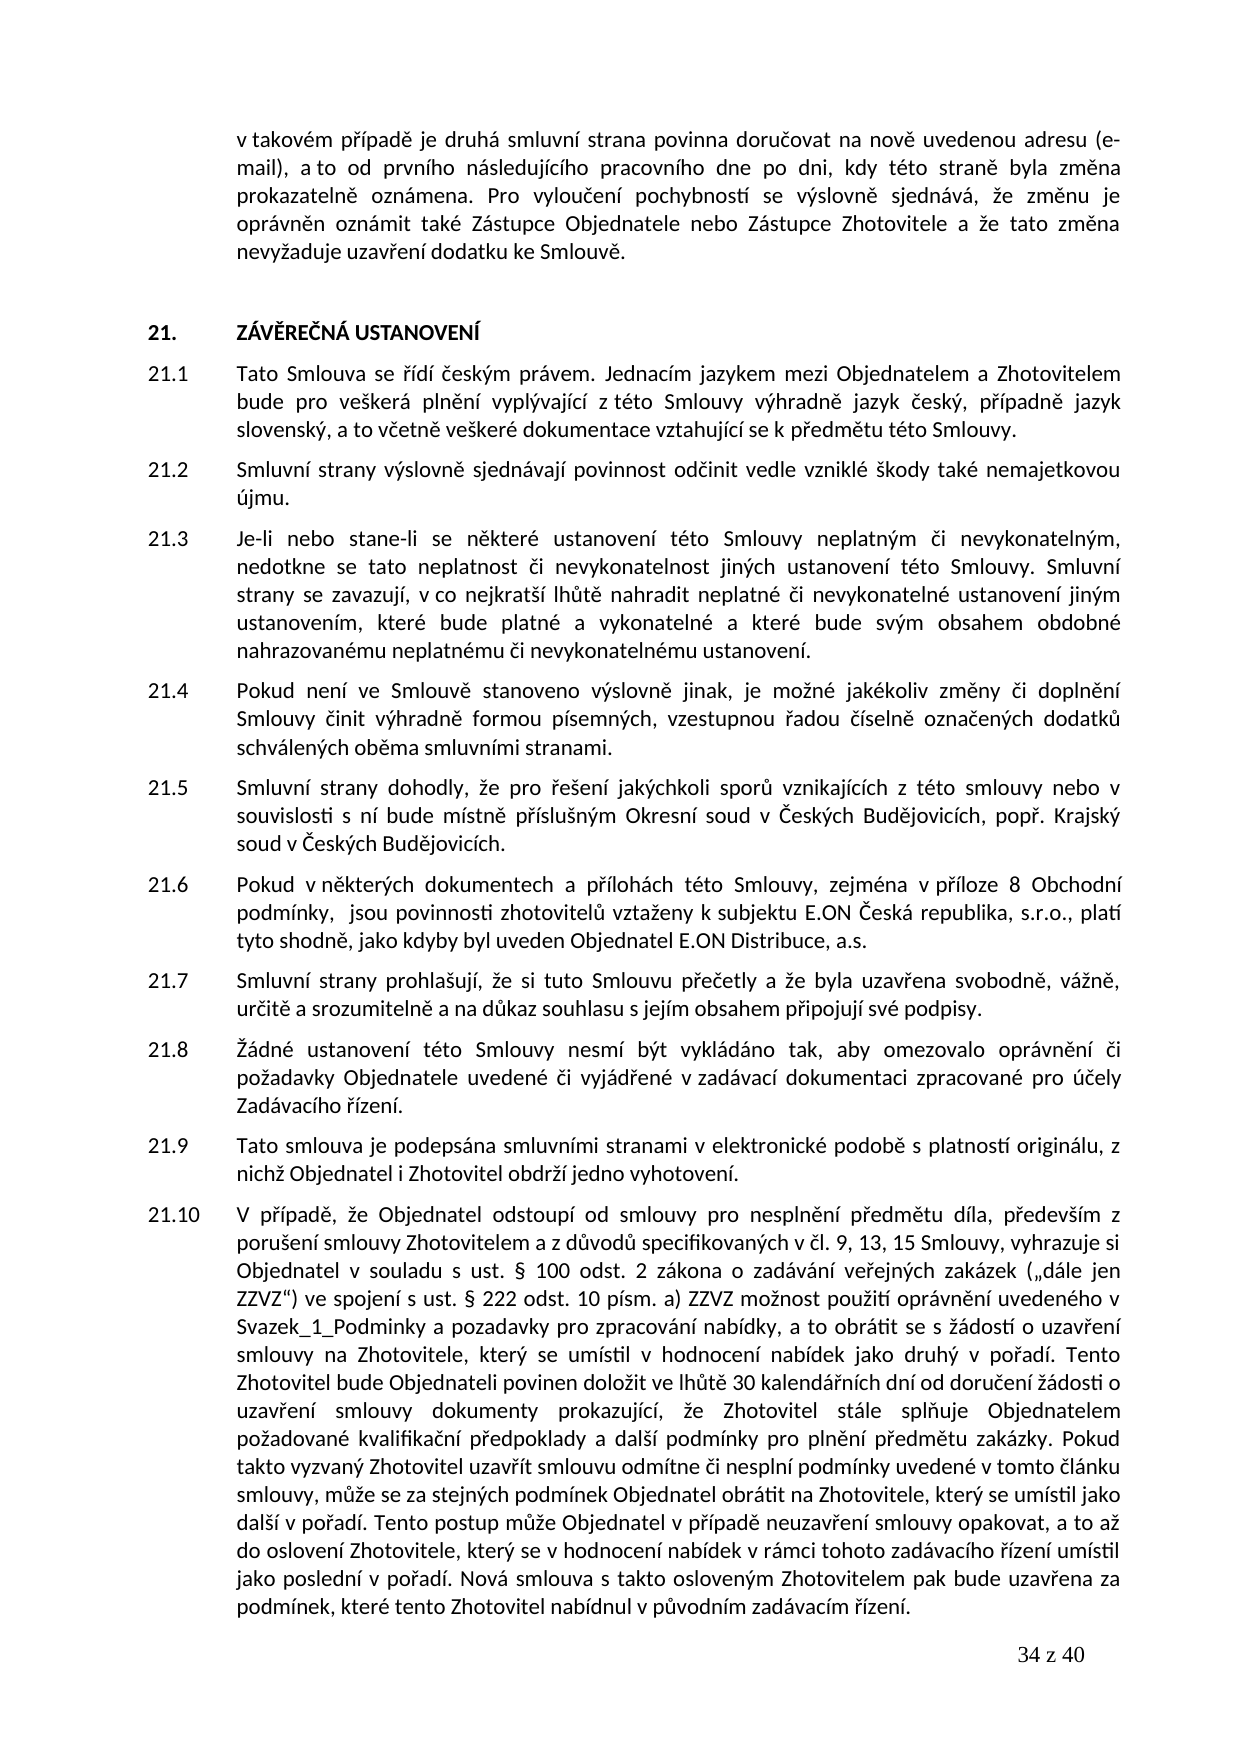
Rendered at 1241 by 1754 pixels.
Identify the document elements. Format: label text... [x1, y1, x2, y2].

subtitle Žádné ustanovení této Smlouvy nesmí být vykládáno tak, aby omezovalo oprávnění či požadavky Objednatele uvedené či vyjádřené v zadávací dokumentaci zpracované pro účely Zadávacího řízení. [148, 1035, 1122, 1119]
subtitle Smluvní strany prohlašují, že si tuto Smlouvu přečetly a že byla uzavřena svobodně, vážně, určitě a srozumitelně a na důkaz souhlasu s jejím obsahem připojují své podpisy. [148, 966, 1122, 1022]
subtitle Je-li nebo stane-li se některé ustanovení této Smlouvy neplatným či nevykonatelným, nedotkne se tato neplatnost či nevykonatelnost jiných ustanovení této Smlouvy. Smluvní strany se zavazují, v co nejkratší lhůtě nahradit neplatné či nevykonatelné ustanovení jiným ustanovením, které bude platné a vykonatelné a které bude svým obsahem obdobné nahrazovanému neplatnému či nevykonatelnému ustanovení. [148, 524, 1122, 664]
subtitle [148, 125, 1122, 265]
subtitle Tato Smlouva se řídí českým právem. Jednacím jazykem mezi Objednatelem a Zhotovitelem bude pro veškerá plnění vyplývající z této Smlouvy výhradně jazyk český, případně jazyk slovenský, a to včetně veškeré dokumentace vztahující se k předmětu této Smlouvy. [148, 359, 1122, 443]
subtitle V případě, že Objednatel odstoupí od smlouvy pro nesplnění předmětu díla, především z porušení smlouvy Zhotovitelem a z důvodů specifikovaných v čl. 9, 13, 15 Smlouvy, vyhrazuje si Objednatel v souladu s ust. § 100 odst. 2 zákona o zadávání veřejných zakázek („dále jen ZZVZ“) ve spojení s ust. § 222 odst. 10 písm. a) ZZVZ možnost použití oprávnění uvedeného v Svazek_1_Podminky a pozadavky pro zpracování nabídky, a to obrátit se s žádostí o uzavření smlouvy na Zhotovitele, který se umístil v hodnocení nabídek jako druhý v pořadí. Tento Zhotovitel bude Objednateli povinen doložit ve lhůtě 30 kalendářních dní od doručení žádosti o uzavření smlouvy dokumenty prokazující, že Zhotovitel stále splňuje Objednatelem požadované kvalifikační předpoklady a další podmínky pro plnění předmětu zakázky. Pokud takto vyzvaný Zhotovitel uzavřít smlouvu odmítne či nesplní podmínky uvedené v tomto článku smlouvy, může se za stejných podmínek Objednatel obrátit na Zhotovitele, který se umístil jako další v pořadí. Tento postup může Objednatel v případě neuzavření smlouvy opakovat, a to až do oslovení Zhotovitele, který se v hodnocení nabídek v rámci tohoto zadávacího řízení umístil jako poslední v pořadí. Nová smlouva s takto osloveným Zhotovitelem pak bude uzavřena za podmínek, které tento Zhotovitel nabídnul v původním zadávacím řízení. [148, 1200, 1122, 1620]
subtitle Pokud není ve Smlouvě stanoveno výslovně jinak, je možné jakékoliv změny či doplnění Smlouvy činit výhradně formou písemných, vzestupnou řadou číselně označených dodatků schválených oběma smluvními stranami. [148, 677, 1122, 761]
subtitle Smluvní strany dohodly, že pro řešení jakýchkoli sporů vznikajících z této smlouvy nebo v souvislosti s ní bude místně příslušným Okresní soud v Českých Budějovicích, popř. Krajský soud v Českých Budějovicích. [148, 773, 1122, 857]
subtitle Smluvní strany výslovně sjednávají povinnost odčinit vedle vzniklé škody také nemajetkovou újmu. [148, 455, 1122, 511]
subtitle Pokud v některých dokumentech a přílohách této Smlouvy, zejména v příloze 8 Obchodní podmínky, jsou povinnosti zhotovitelů vztaženy k subjektu E.ON Česká republika, s.r.o., platí tyto shodně, jako kdyby byl uveden Objednatel E.ON Distribuce, a.s. [148, 870, 1122, 954]
subtitle Tato smlouva je podepsána smluvními stranami v elektronické podobě s platností originálu, z nichž Objednatel i Zhotovitel obdrží jedno vyhotovení. [148, 1131, 1122, 1187]
subtitle závěrečná ustanovení [148, 318, 1122, 346]
